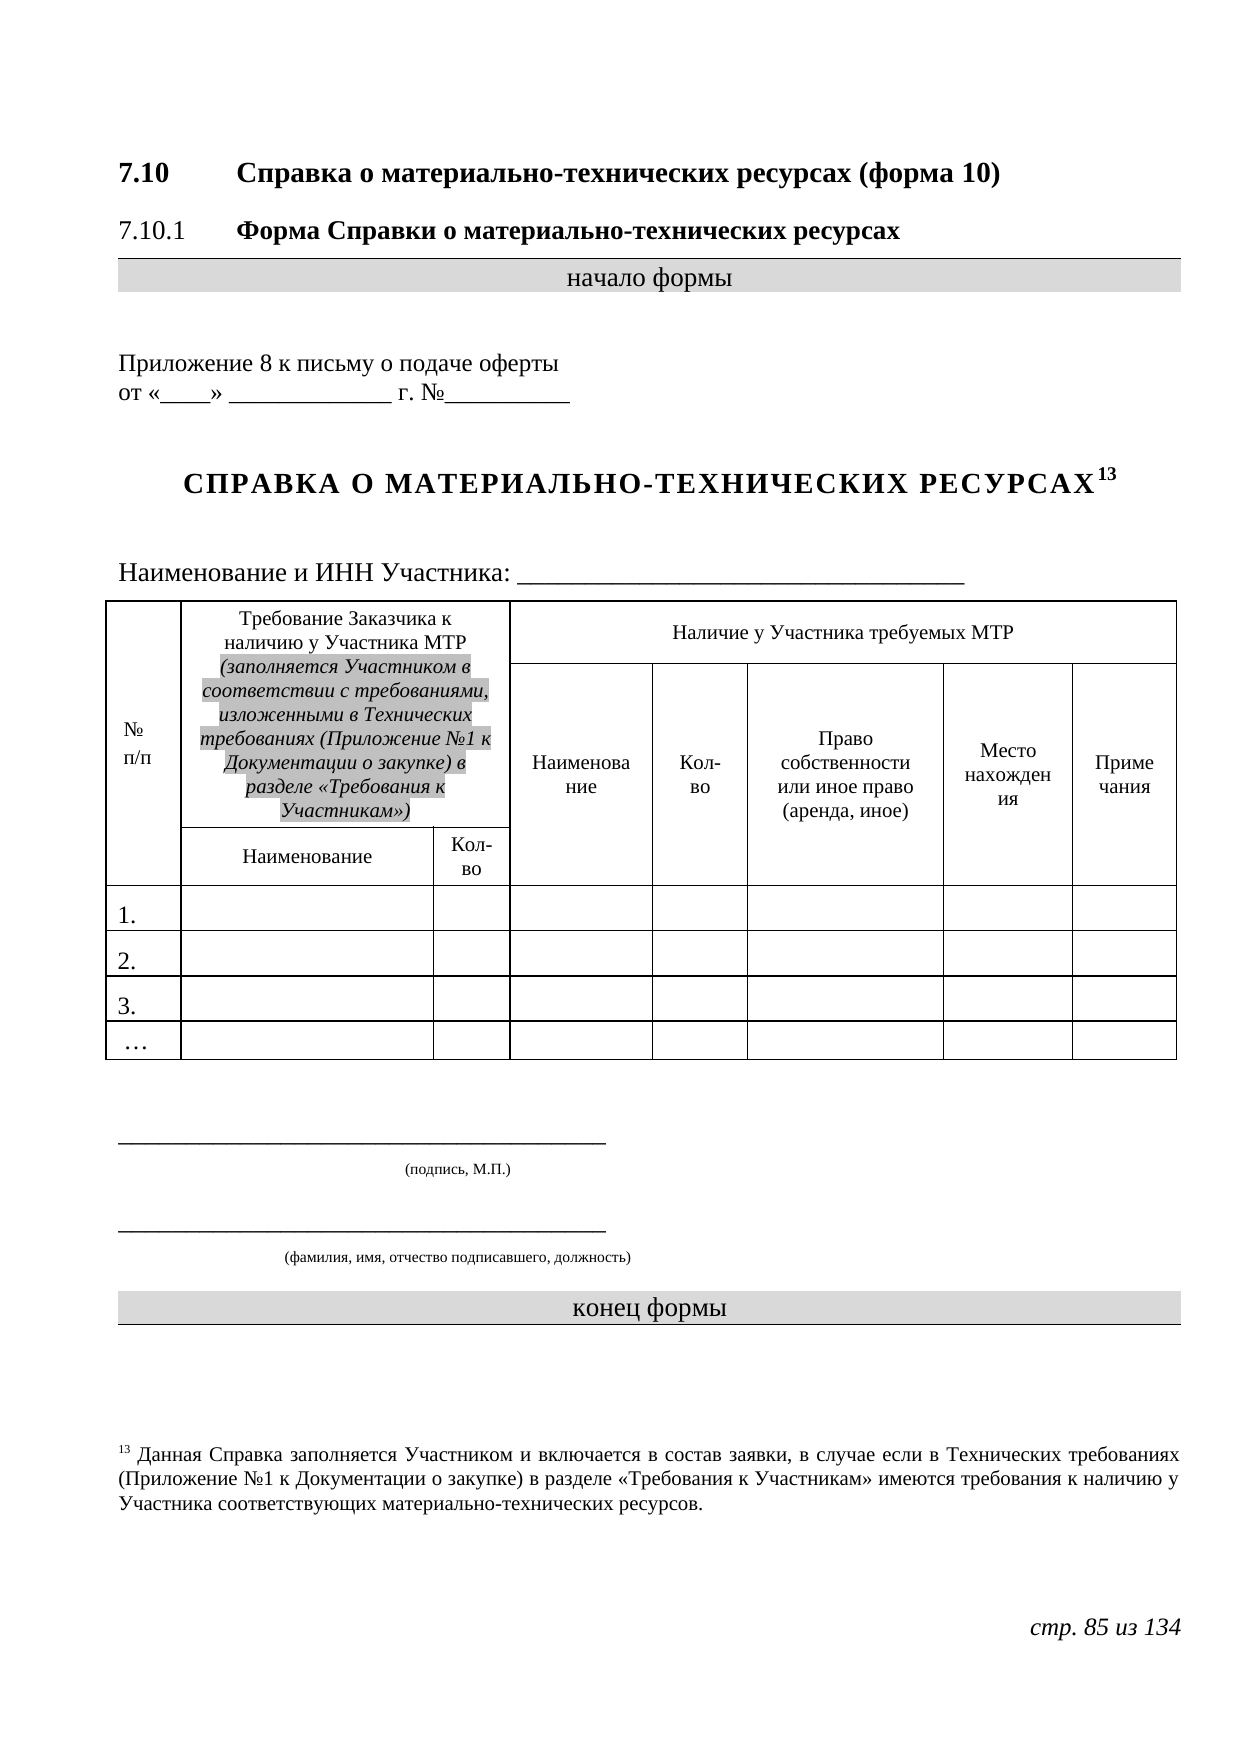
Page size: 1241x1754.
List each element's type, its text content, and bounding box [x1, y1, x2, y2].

table_cell [653, 977, 747, 1020]
table_cell [107, 931, 180, 975]
table_cell [511, 886, 652, 930]
text конец формы [118, 1291, 1181, 1324]
text Наименование и ИНН Участника: _________________________________ [118, 556, 1181, 587]
table_cell [944, 977, 1072, 1020]
table_cell Наименование [182, 828, 433, 884]
table_cell [1073, 886, 1176, 930]
table_cell [182, 886, 433, 930]
table_cell [1073, 977, 1176, 1020]
table_cell [107, 977, 180, 1020]
table_cell [944, 1022, 1072, 1059]
table_cell [944, 931, 1072, 975]
table_header Наличие у Участника требуемых МТР [511, 602, 1176, 663]
table_cell [434, 886, 509, 930]
table_cell [511, 931, 652, 975]
table_header Требование Заказчика к наличию у Участника МТР (заполняется Участником в соответствии с требованиями, изложенными в Технических требованиях (Приложение №1 к Документации о закупке) в разделе «Требования к Участникам») [182, 602, 509, 826]
table_cell [1073, 1022, 1176, 1059]
table_cell Кол-во [653, 664, 747, 884]
table_cell [653, 931, 747, 975]
text Справка о материально-технических ресурсах [118, 462, 1181, 500]
text Приложение 8 к письму о подаче оферты от «____» _____________ г. №__________ [118, 348, 1181, 406]
table_cell [182, 931, 433, 975]
table_cell [434, 977, 509, 1020]
table_cell Право собственности или иное право (аренда, иное) [748, 664, 943, 884]
table_cell [434, 931, 509, 975]
table_cell [748, 1022, 943, 1059]
text начало формы [118, 259, 1181, 292]
table_cell [434, 1022, 509, 1059]
table_cell [653, 886, 747, 930]
table_header № п/п [107, 602, 180, 884]
table_cell [182, 1022, 433, 1059]
subtitle Справка о материально-технических ресурсах (форма 10) [118, 156, 1181, 189]
text (подпись, М.П.) [118, 1160, 797, 1191]
table_cell [182, 977, 433, 1020]
table_cell [511, 1022, 652, 1059]
table_cell [944, 886, 1072, 930]
text ____________________________________ [118, 1116, 1181, 1148]
table_cell [653, 1022, 747, 1059]
table_cell [748, 886, 943, 930]
text ____________________________________ [118, 1204, 1181, 1235]
table_cell Место нахождения [944, 664, 1072, 884]
table_cell [107, 886, 180, 930]
table_cell Кол-во [434, 828, 509, 884]
table_cell [1073, 931, 1176, 975]
text Форма Справки о материально-технических ресурсах [118, 214, 1181, 245]
table_cell Наименование [511, 664, 652, 884]
table_cell [511, 977, 652, 1020]
table_cell Примечания [1073, 664, 1176, 884]
table_cell [748, 977, 943, 1020]
table_cell [748, 931, 943, 975]
table_cell … [107, 1022, 180, 1059]
text (фамилия, имя, отчество подписавшего, должность) [118, 1247, 797, 1278]
